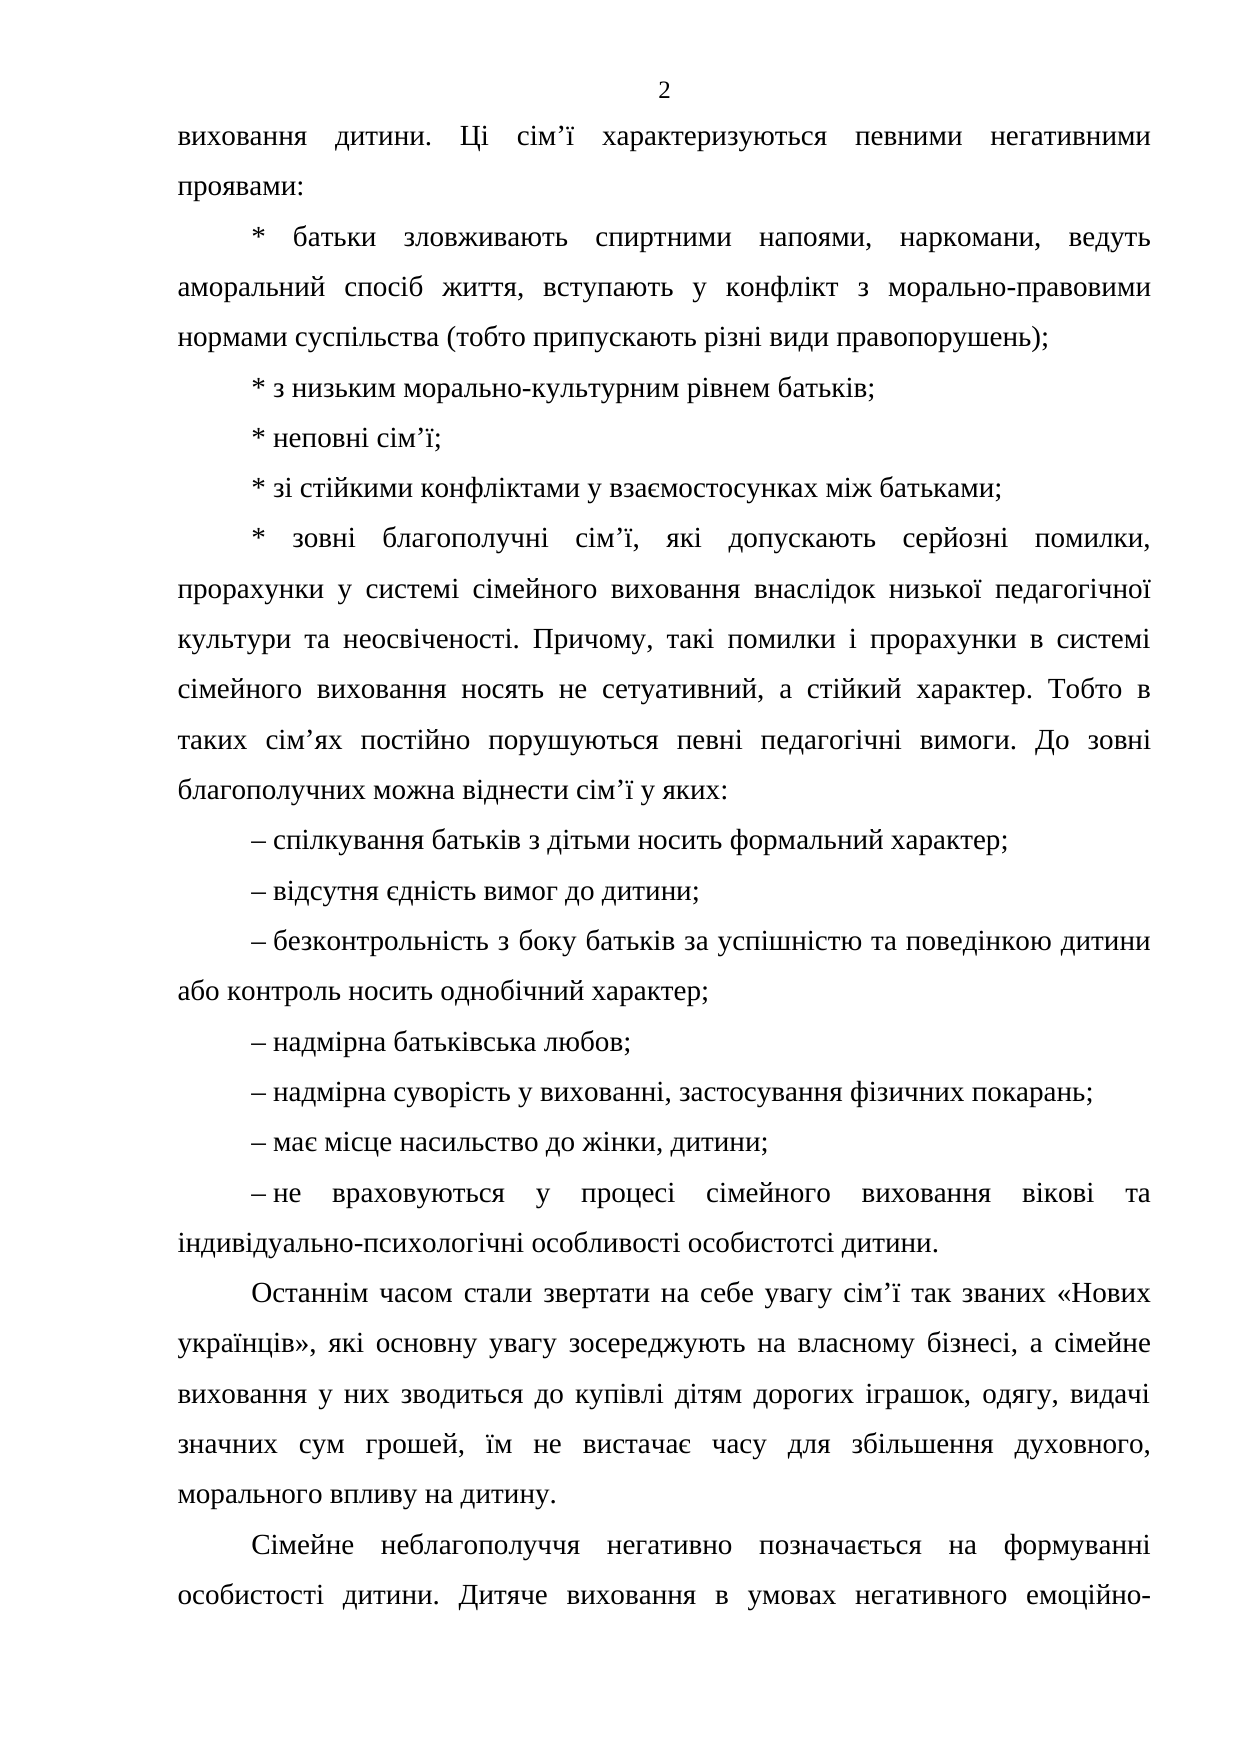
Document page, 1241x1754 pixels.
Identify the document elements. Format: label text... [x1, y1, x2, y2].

text – надмірна батьківська любов; [177, 1024, 1152, 1057]
text – надмірна суворість у вихованні, застосування фізичних покарань; [177, 1074, 1152, 1108]
text * батьки зловживають спиртними напоями, наркомани, ведуть аморальний спосіб життя, вступають у конфлікт з морально-правовими нормами суспільства (тобто припускають різні види правопорушень); [177, 219, 1152, 353]
text * зі стійкими конфліктами у взаємостосунках між батьками; [177, 470, 1152, 504]
text – має місце насильство до жінки, дитини; [177, 1124, 1152, 1158]
text – відсутня єдність вимог до дитини; [177, 873, 1152, 906]
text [177, 118, 1152, 202]
text * зовні благополучні сім’ї, які допускають серйозні помилки, прорахунки у системі сімейного виховання внаслідок низької педагогічної культури та неосвіченості. Причому, такі помилки і прорахунки в системі сімейного виховання носять не сетуативний, а стійкий характер. Тобто в таких сім’ях постійно порушуються певні педагогічні вимоги. До зовні благополучних можна віднести сім’ї у яких: [177, 521, 1152, 806]
text – не враховуються у процесі сімейного виховання вікові та індивідуально-психологічні особливості особистотсі дитини. [177, 1175, 1152, 1258]
text – безконтрольність з боку батьків за успішністю та поведінкою дитини або контроль носить однобічний характер; [177, 923, 1152, 1007]
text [177, 1527, 1152, 1611]
text Останнім часом стали звертати на себе увагу сім’ї так званих «Нових українців», які основну увагу зосереджують на власному бізнесі, а сімейне виховання у них зводиться до купівлі дітям дорогих іграшок, одягу, видачі значних сум грошей, їм не вистачає часу для збільшення духовного, морального впливу на дитину. [177, 1275, 1152, 1510]
text * неповні сім’ї; [177, 420, 1152, 453]
text – спілкування батьків з дітьми носить формальний характер; [177, 822, 1152, 856]
text * з низьким морально-культурним рівнем батьків; [177, 370, 1152, 403]
